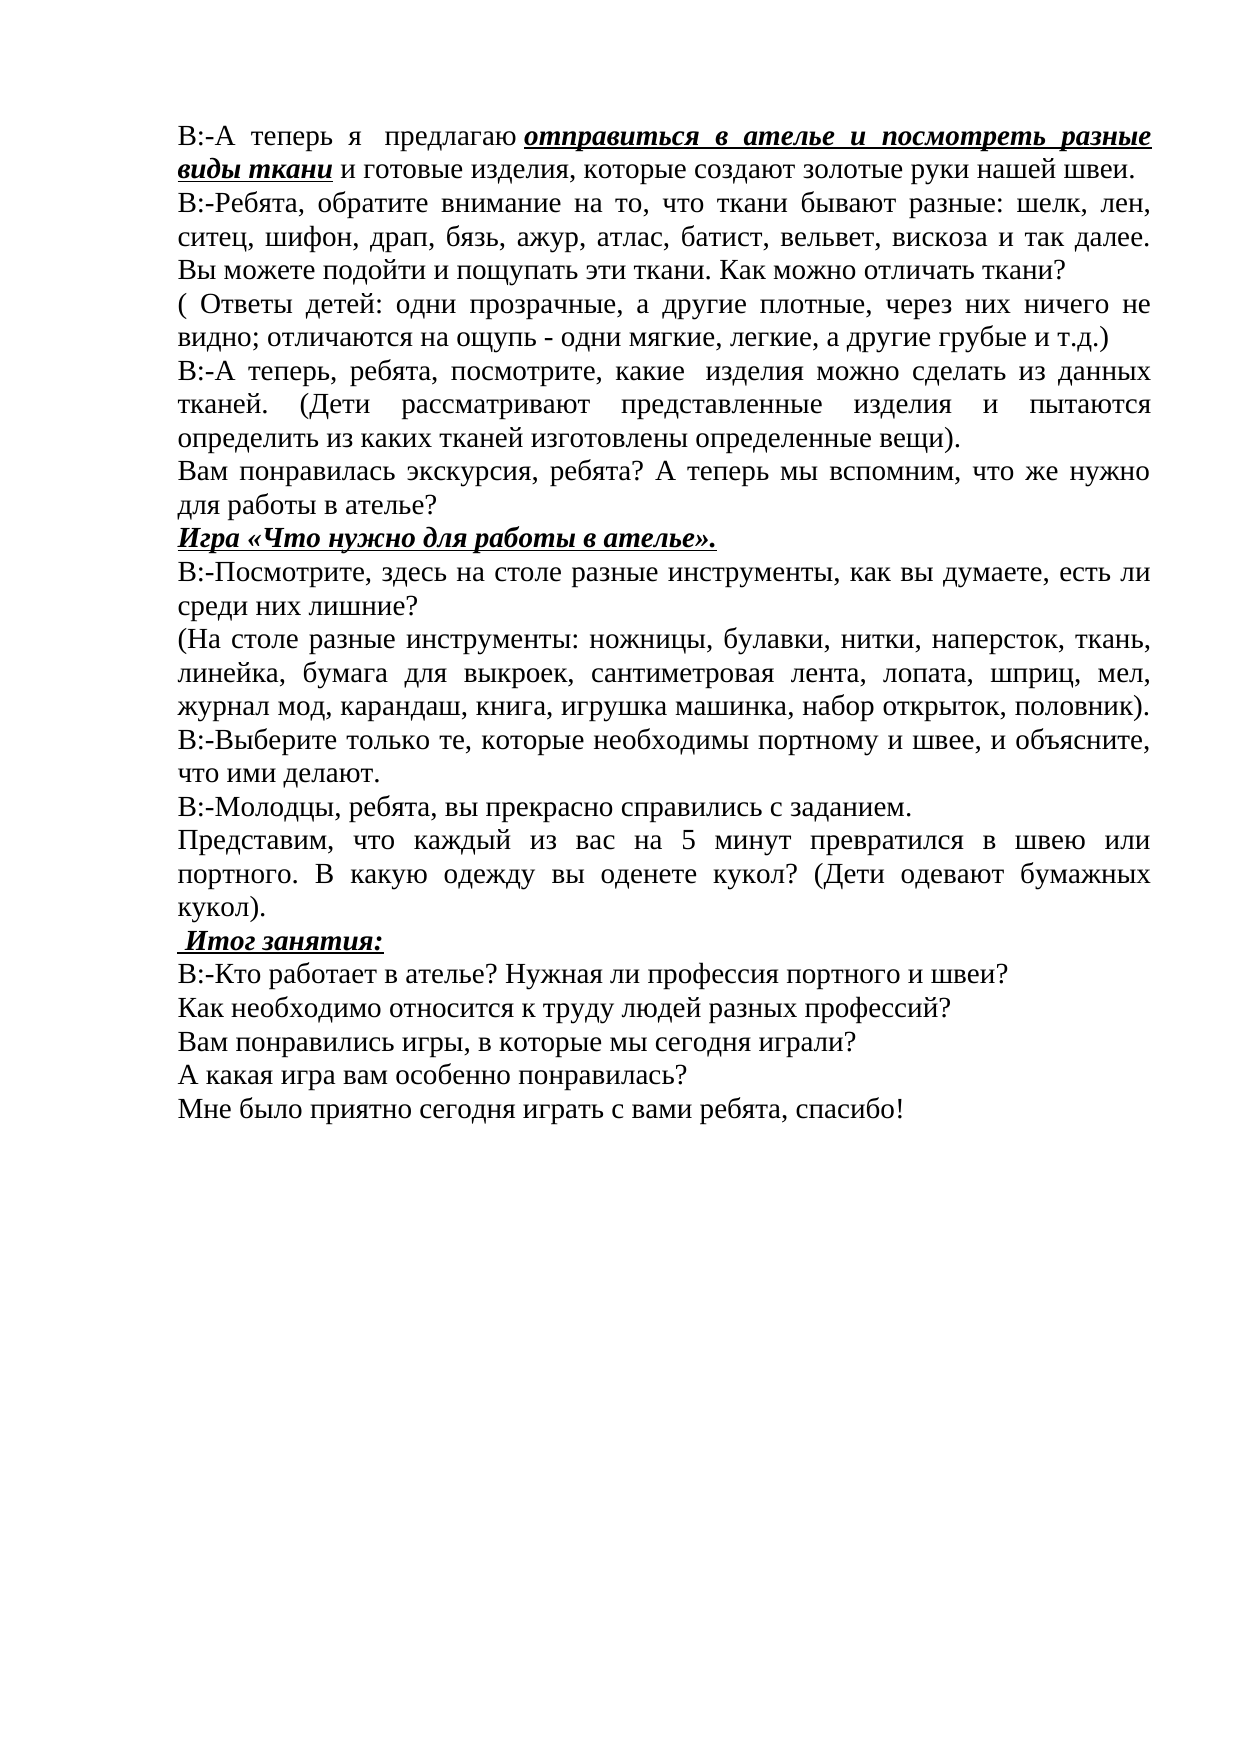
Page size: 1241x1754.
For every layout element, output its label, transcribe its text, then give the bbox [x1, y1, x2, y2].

text В:-А теперь я предлагаю отправиться в ателье и посмотреть разные виды ткани и готовые изделия, которые создают золотые руки нашей швеи. [177, 118, 1152, 185]
text Вам понравились игры, в которые мы сегодня играли? [177, 1024, 1152, 1057]
text Мне было приятно сегодня играть с вами ребята, спасибо! [177, 1091, 1152, 1124]
text Как необходимо относится к труду людей разных профессий? [177, 990, 1152, 1024]
text А какая игра вам особенно понравилась? [177, 1057, 1152, 1091]
text В:-А теперь, ребята, посмотрите, какие изделия можно сделать из данных тканей. (Дети рассматривают представленные изделия и пытаются определить из каких тканей изготовлены определенные вещи). [177, 353, 1152, 453]
text В:-Кто работает в ателье? Нужная ли профессия портного и швеи? [177, 957, 1152, 990]
text Представим, что каждый из вас на 5 минут превратился в швею или портного. В какую одежду вы оденете кукол? (Дети одевают бумажных кукол). [177, 822, 1152, 923]
text Итог занятия: [177, 923, 1152, 957]
text В:-Ребята, обратите внимание на то, что ткани бывают разные: шелк, лен, ситец, шифон, драп, бязь, ажур, атлас, батист, вельвет, вискоза и так далее. Вы можете подойти и пощупать эти ткани. Как можно отличать ткани? [177, 185, 1152, 286]
text ( Ответы детей: одни прозрачные, а другие плотные, через них ничего не видно; отличаются на ощупь - одни мягкие, легкие, а другие грубые и т.д.) [177, 286, 1152, 353]
text Игра «Что нужно для работы в ателье». [177, 521, 1152, 554]
text В:-Молодцы, ребята, вы прекрасно справились с заданием. [177, 789, 1152, 822]
text В:-Посмотрите, здесь на столе разные инструменты, как вы думаете, есть ли среди них лишние? [177, 554, 1152, 621]
text Вам понравилась экскурсия, ребята? А теперь мы вспомним, что же нужно для работы в ателье? [177, 453, 1152, 521]
text (На столе разные инструменты: ножницы, булавки, нитки, наперсток, ткань, линейка, бумага для выкроек, сантиметровая лента, лопата, шприц, мел, журнал мод, карандаш, книга, игрушка машинка, набор открыток, половник). В:-Выберите только те, которые необходимы портному и швее, и объясните, что ими делают. [177, 621, 1152, 789]
